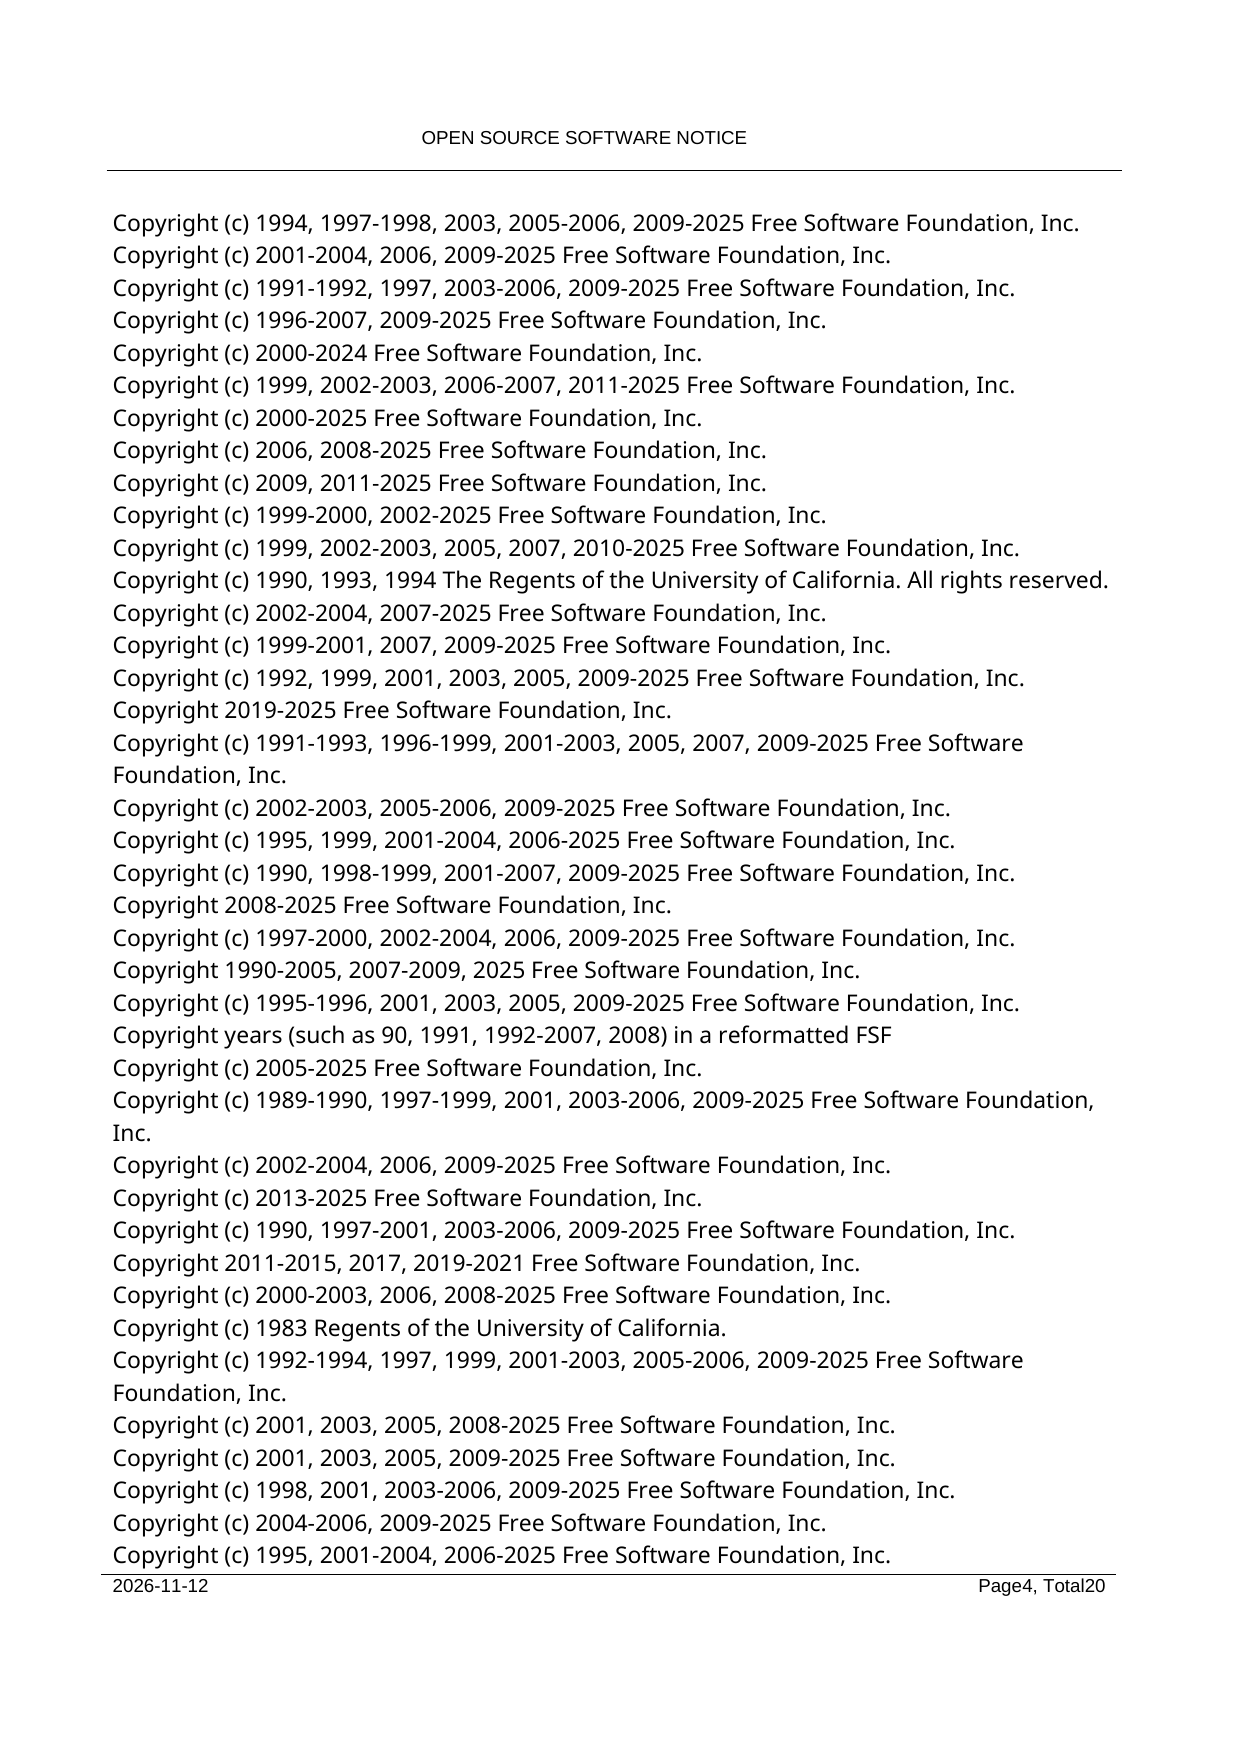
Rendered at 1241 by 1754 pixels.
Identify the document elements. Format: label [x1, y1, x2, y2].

text [112, 206, 1128, 1571]
